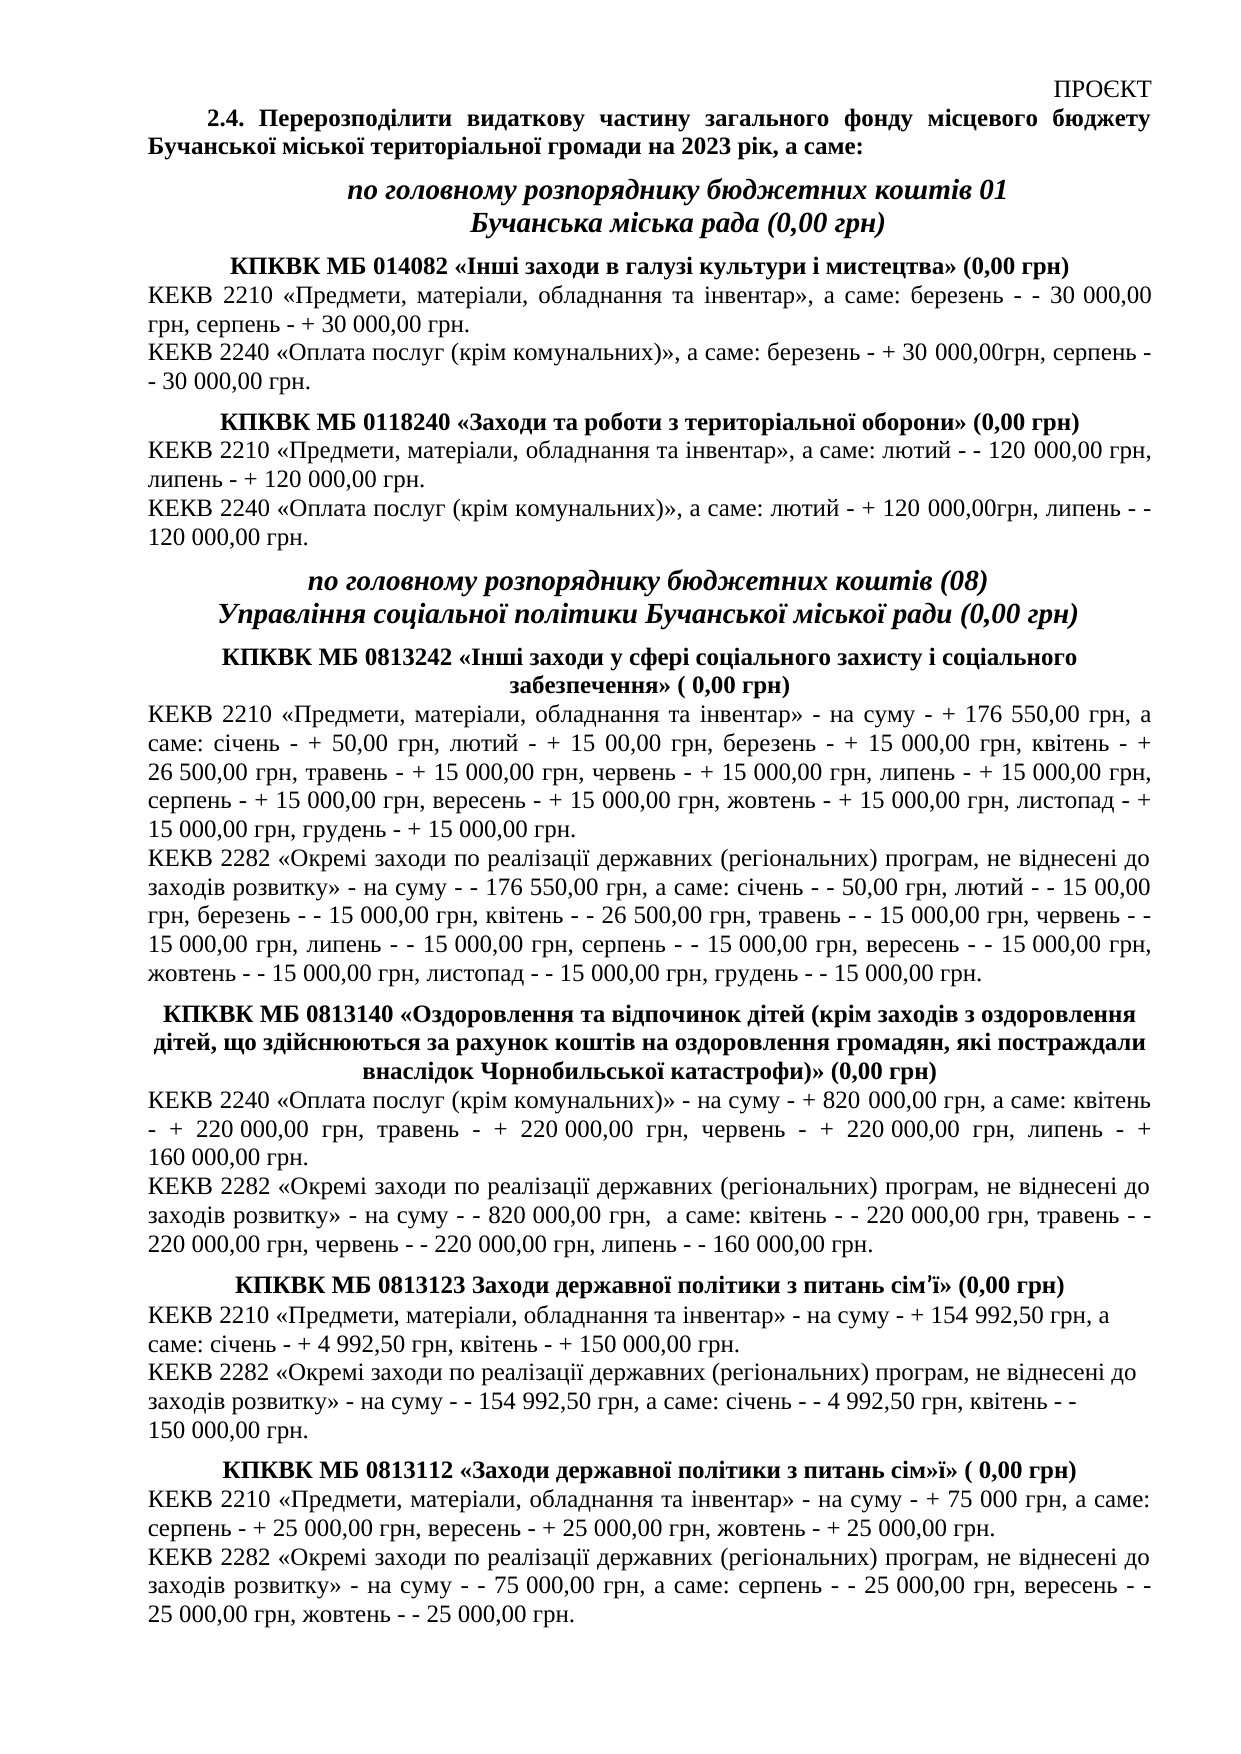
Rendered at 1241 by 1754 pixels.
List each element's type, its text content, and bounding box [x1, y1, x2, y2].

text КЕКВ 2240 «Оплата послуг (крім комунальних)», а саме: лютий - + 120 000,00грн, липень - - 120 000,00 грн. [148, 493, 1152, 551]
text КЕКВ 2282 «Окремі заходи по реалізації державних (регіональних) програм, не віднесені до заходів розвитку» - на суму - - 176 550,00 грн, а саме: січень - - 50,00 грн, лютий - - 15 00,00 грн, березень - - 15 000,00 грн, квітень - - 26 500,00 грн, травень - - 15 000,00 грн, червень - - 15 000,00 грн, липень - - 15 000,00 грн, серпень - - 15 000,00 грн, вересень - - 15 000,00 грн, жовтень - - 15 000,00 грн, листопад - - 15 000,00 грн, грудень - - 15 000,00 грн. [148, 843, 1152, 987]
text КЕКВ 2210 «Предмети, матеріали, обладнання та інвентар» - на суму - + 176 550,00 грн, а саме: січень - + 50,00 грн, лютий - + 15 00,00 грн, березень - + 15 000,00 грн, квітень - + 26 500,00 грн, травень - + 15 000,00 грн, червень - + 15 000,00 грн, липень - + 15 000,00 грн, серпень - + 15 000,00 грн, вересень - + 15 000,00 грн, жовтень - + 15 000,00 грн, листопад - + 15 000,00 грн, грудень - + 15 000,00 грн. [148, 699, 1152, 843]
text КЕКВ 2282 «Окремі заходи по реалізації державних (регіональних) програм, не віднесені до заходів розвитку» - на суму - - 820 000,00 грн, а саме: квітень - - 220 000,00 грн, травень - - 220 000,00 грн, червень - - 220 000,00 грн, липень - - 160 000,00 грн. [148, 1171, 1152, 1257]
text КЕКВ 2282 «Окремі заходи по реалізації державних (регіональних) програм, не віднесені до заходів розвитку» - на суму - - 154 992,50 грн, а саме: січень - - 4 992,50 грн, квітень - - 150 000,00 грн. [148, 1357, 1152, 1444]
text КЕКВ 2210 «Предмети, матеріали, обладнання та інвентар» - на суму - + 75 000 грн, а саме: серпень - + 25 000,00 грн, вересень - + 25 000,00 грн, жовтень - + 25 000,00 грн. [148, 1484, 1152, 1542]
text КЕКВ 2240 «Оплата послуг (крім комунальних)», а саме: березень - + 30 000,00грн, серпень - - 30 000,00 грн. [148, 337, 1152, 395]
text КЕКВ 2240 «Оплата послуг (крім комунальних)» - на суму - + 820 000,00 грн, а саме: квітень - + 220 000,00 грн, травень - + 220 000,00 грн, червень - + 220 000,00 грн, липень - + 160 000,00 грн. [148, 1085, 1152, 1171]
text КПКВК МБ 0813123 Заходи державної політики з питань сім’ї» (0,00 грн) [148, 1269, 1152, 1300]
text 2.4. Перерозподілити видаткову частину загального фонду місцевого бюджету Бучанської міської територіальної громади на 2023 рік, а саме: [148, 103, 1152, 160]
text по головному розпоряднику бюджетних коштів (08) [148, 563, 1152, 596]
text КПКВК МБ 0813140 «Оздоровлення та відпочинок дітей (крім заходів з оздоровлення дітей, що здійснюються за рахунок коштів на оздоровлення громадян, які постраждали внаслідок Чорнобильської катастрофи)» (0,00 грн) [148, 999, 1152, 1085]
text КПКВК МБ 0813242 «Інші заходи у сфері соціального захисту і соціального забезпечення» ( 0,00 грн) [148, 642, 1152, 699]
text КПКВК МБ 0813112 «Заходи державної політики з питань сім»ї» ( 0,00 грн) [148, 1456, 1152, 1484]
text КПКВК МБ 014082 «Інші заходи в галузі культури і мистецтва» (0,00 грн) [148, 251, 1152, 280]
text Бучанська міська рада (0,00 грн) [148, 206, 1152, 239]
text Управління соціальної політики Бучанської міської ради (0,00 грн) [148, 596, 1152, 630]
text КПКВК МБ 0118240 «Заходи та роботи з територіальної оборони» (0,00 грн) [148, 407, 1152, 436]
text КЕКВ 2210 «Предмети, матеріали, обладнання та інвентар», а саме: лютий - - 120 000,00 грн, липень - + 120 000,00 грн. [148, 436, 1152, 493]
text по головному розпоряднику бюджетних коштів 01 [148, 172, 1152, 206]
text КЕКВ 2210 «Предмети, матеріали, обладнання та інвентар» - на суму - + 154 992,50 грн, а саме: січень - + 4 992,50 грн, квітень - + 150 000,00 грн. [148, 1300, 1152, 1357]
text КЕКВ 2282 «Окремі заходи по реалізації державних (регіональних) програм, не віднесені до заходів розвитку» - на суму - - 75 000,00 грн, а саме: серпень - - 25 000,00 грн, вересень - - 25 000,00 грн, жовтень - - 25 000,00 грн. [148, 1542, 1152, 1628]
text КЕКВ 2210 «Предмети, матеріали, обладнання та інвентар», а саме: березень - - 30 000,00 грн, серпень - + 30 000,00 грн. [148, 280, 1152, 337]
